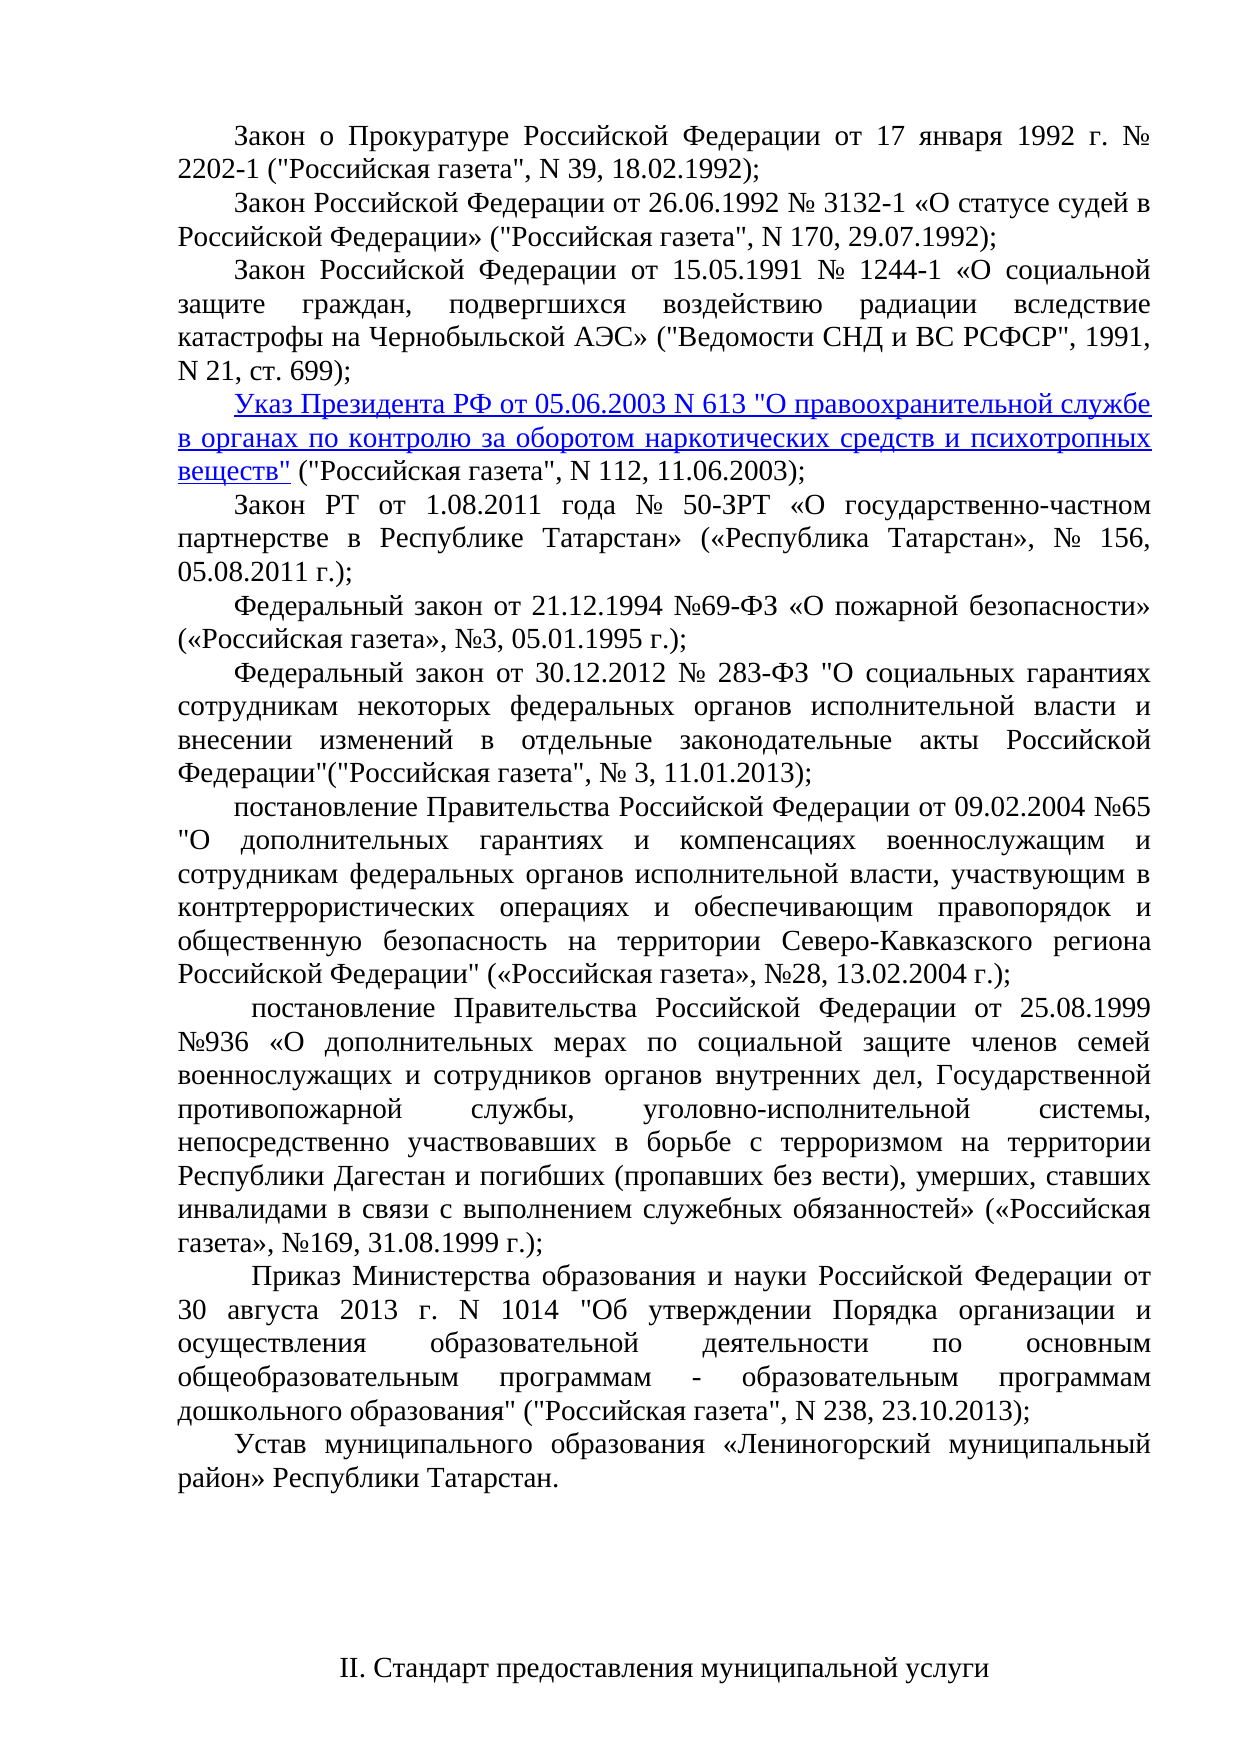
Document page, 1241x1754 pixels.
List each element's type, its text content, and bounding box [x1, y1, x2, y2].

text Указ Президента РФ от 05.06.2003 N 613 "О правоохранительной службе в органах по контролю за оборотом наркотических средств и психотропных веществ" ("Российская газета", N 112, 11.06.2003); [177, 386, 1152, 449]
text Указ Президента РФ от 05.06.2003 N 613 "О правоохранительной службе в органах по контролю за оборотом наркотических средств и психотропных веществ" ("Российская газета", N 112, 11.06.2003); [177, 450, 1152, 487]
text постановление Правительства Российской Федерации от 09.02.2004 №65 "О дополнительных гарантиях и компенсациях военнослужащим и сотрудникам федеральных органов исполнительной власти, участвующим в контртеррористических операциях и обеспечивающим правопорядок и общественную безопасность на территории Северо-Кавказского региона Российской Федерации" («Российская газета», №28, 13.02.2004 г.); [177, 789, 1152, 990]
text Закон РТ от 1.08.2011 года № 50-ЗРТ «О государственно-частном партнерстве в Республике Татарстан» («Республика Татарстан», № 156, 05.08.2011 г.); [177, 487, 1152, 588]
text Устав муниципального образования «Лениногорский муниципальный район» Республики Татарстан. [177, 1426, 1152, 1493]
text Приказ Министерства образования и науки Российской Федерации от 30 августа 2013 г. N 1014 "Об утверждении Порядка организации и осуществления образовательной деятельности по основным общеобразовательным программам - образовательным программам дошкольного образования" ("Российская газета", N 238, 23.10.2013); [177, 1258, 1152, 1426]
text Федеральный закон от 30.12.2012 № 283-ФЗ "О социальных гарантиях сотрудникам некоторых федеральных органов исполнительной власти и внесении изменений в отдельные законодательные акты Российской Федерации"("Российская газета", № 3, 11.01.2013); [177, 655, 1152, 789]
text Закон о Прокуратуре Российской Федерации от 17 января . № 2202-1 ("Российская газета", N 39, 18.02.1992); [177, 118, 1152, 185]
text Закон Российской Федерации от 26.06.1992 № 3132-1 «О статусе судей в Российской Федерации» ("Российская газета", N 170, 29.07.1992); [177, 185, 1152, 252]
text Федеральный закон от 21.12.1994 №69-ФЗ «О пожарной безопасности» («Российская газета», №3, 05.01.1995 г.); [177, 588, 1152, 655]
text постановление Правительства Российской Федерации от 25.08.1999 №936 «О дополнительных мерах по социальной защите членов семей военнослужащих и сотрудников органов внутренних дел, Государственной противопожарной службы, уголовно-исполнительной системы, непосредственно участвовавших в борьбе с терроризмом на территории Республики Дагестан и погибших (пропавших без вести), умерших, ставших инвалидами в связи с выполнением служебных обязанностей» («Российская газета», №169, 31.08.1999 г.); [177, 990, 1152, 1258]
text Закон Российской Федерации от 15.05.1991 № 1244-1 «О социальной защите граждан, подвергшихся воздействию радиации вследствие катастрофы на Чернобыльской АЭС» ("Ведомости СНД и ВС РСФСР", 1991, N 21, ст. 699); [177, 252, 1152, 386]
text II. Стандарт предоставления муниципальной услуги [177, 1650, 1152, 1683]
